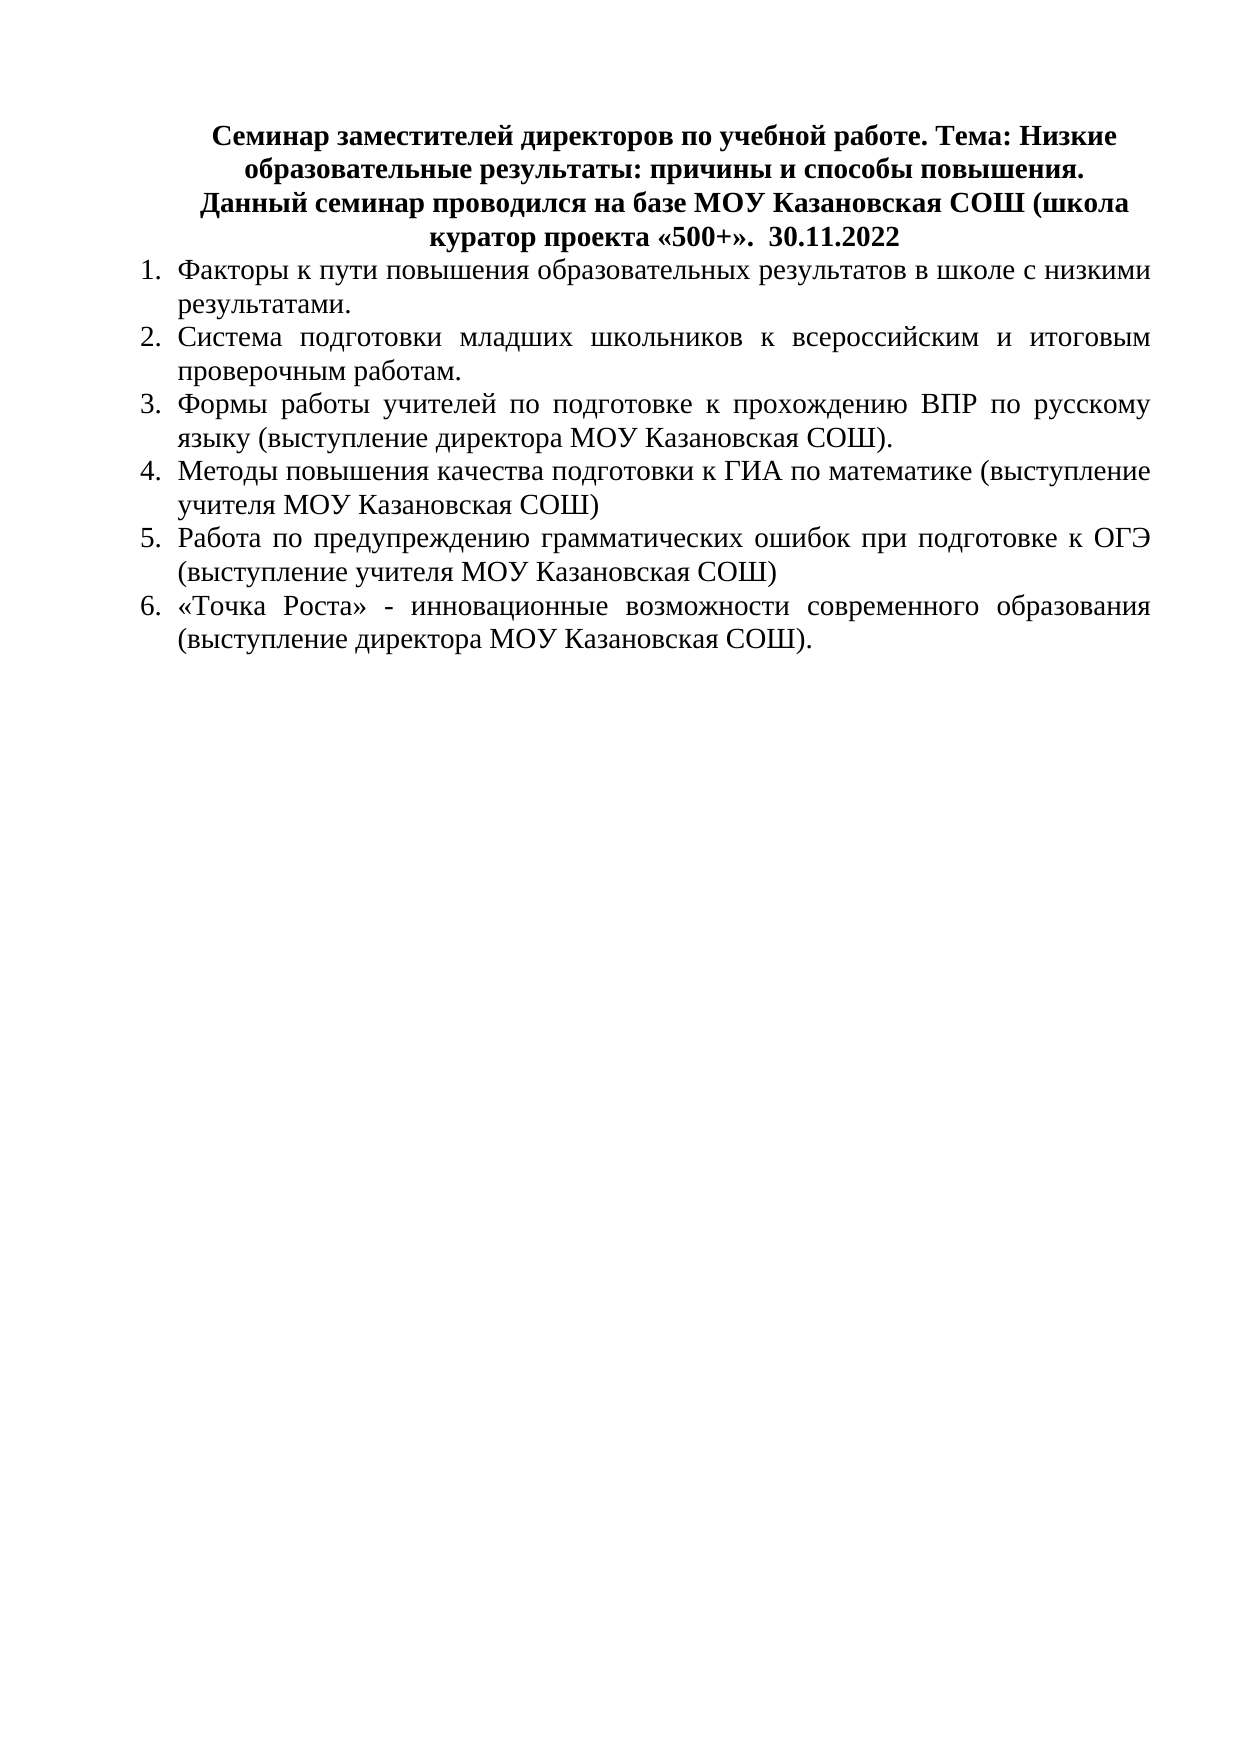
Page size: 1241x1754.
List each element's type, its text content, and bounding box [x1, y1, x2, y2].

list «Точка Роста» - инновационные возможности современного образования (выступление директора МОУ Казановская СОШ). [140, 588, 1152, 655]
list Работа по предупреждению грамматических ошибок при подготовке к ОГЭ (выступление учителя МОУ Казановская СОШ) [140, 521, 1152, 588]
list Формы работы учителей по подготовке к прохождению ВПР по русскому языку (выступление директора МОУ Казановская СОШ). [140, 386, 1152, 453]
list Система подготовки младших школьников к всероссийским и итоговым проверочным работам. [140, 319, 1152, 386]
text Данный семинар проводился на базе МОУ Казановская СОШ (школа куратор проекта «500+». 30.11.2022 [177, 185, 1152, 252]
list Методы повышения качества подготовки к ГИА по математике (выступление учителя МОУ Казановская СОШ) [140, 453, 1152, 521]
text Семинар заместителей директоров по учебной работе. Тема: Низкие образовательные результаты: причины и способы повышения. [177, 118, 1152, 185]
list Факторы к пути повышения образовательных результатов в школе с низкими результатами. [140, 252, 1152, 319]
